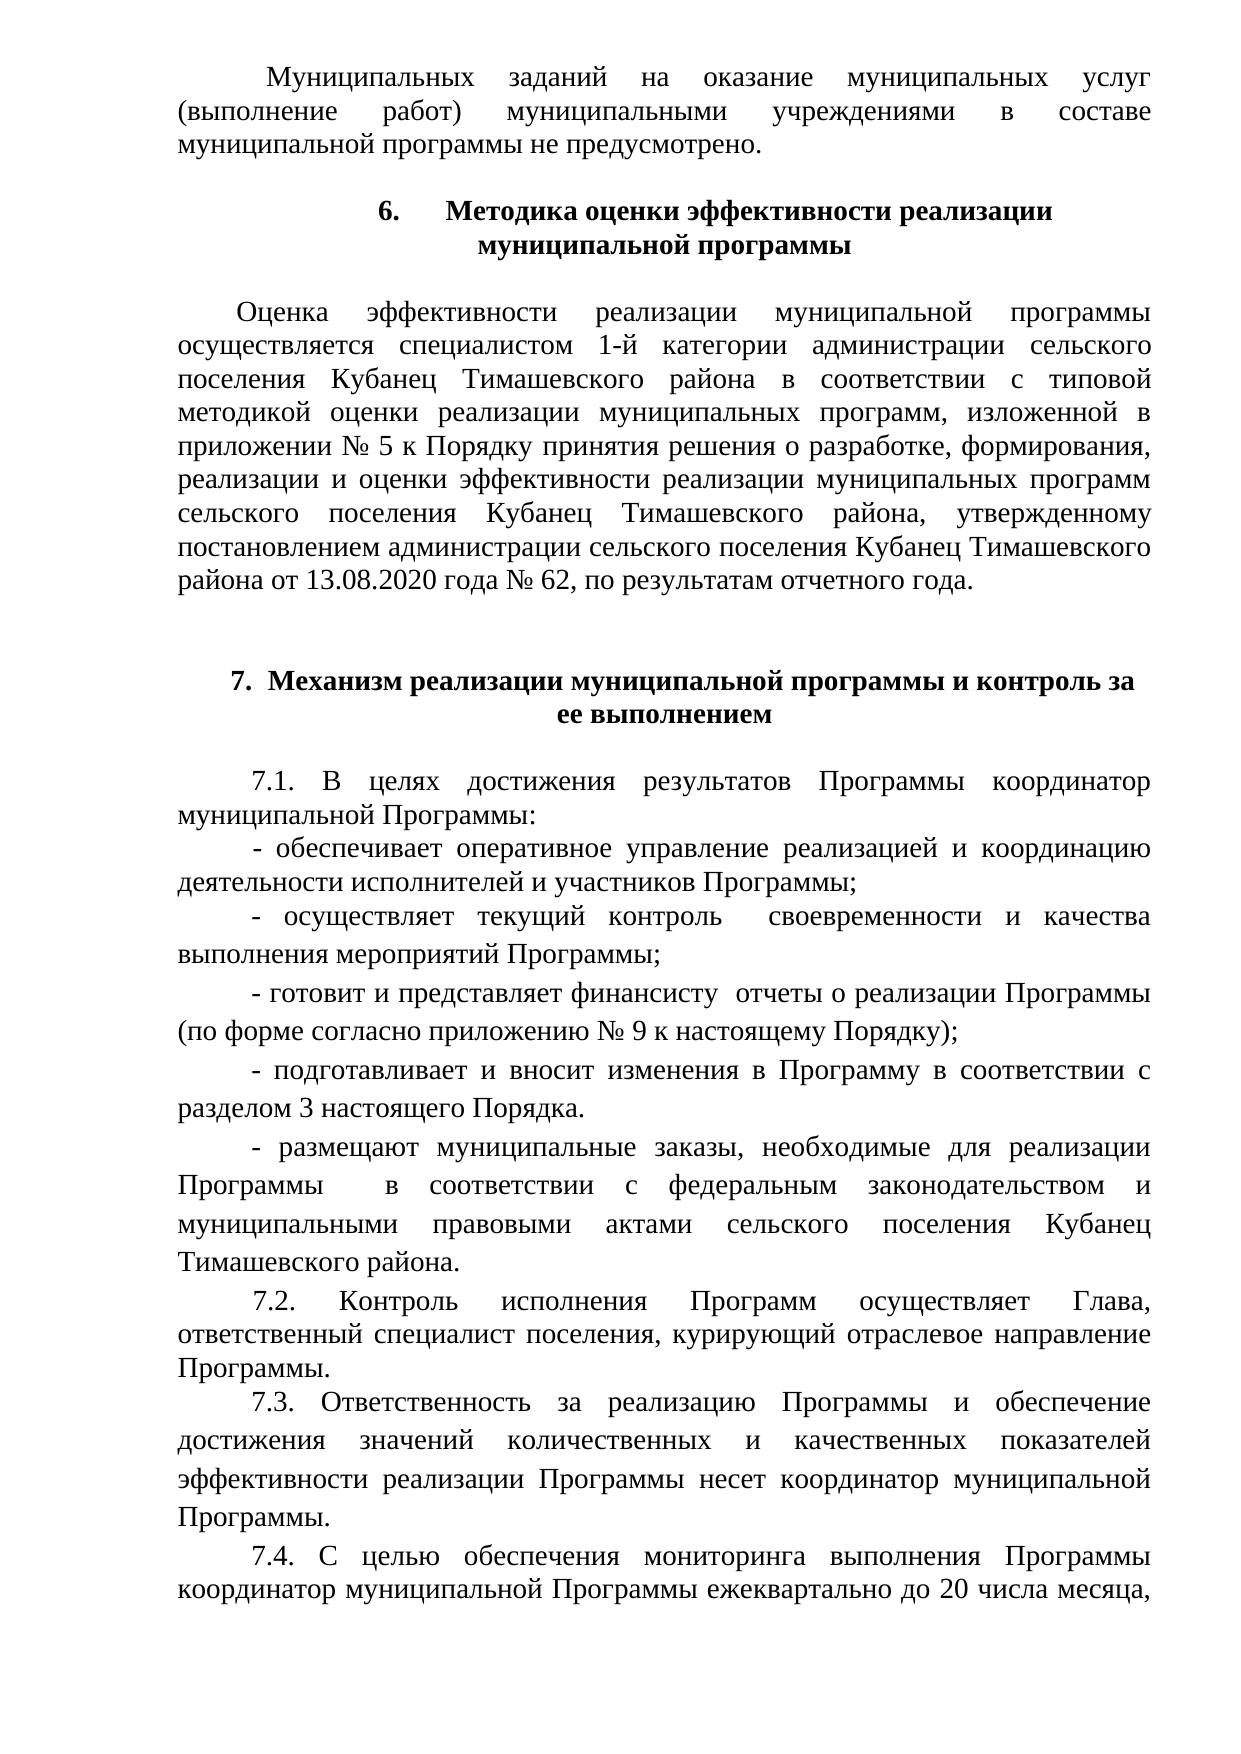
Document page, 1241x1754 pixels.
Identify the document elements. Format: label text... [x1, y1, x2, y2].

text - обеспечивает оперативное управление реализацией и координацию деятельности исполнителей и участников Программы; [177, 831, 1152, 898]
text 6. Методика оценки эффективности реализации муниципальной программы [177, 193, 1152, 260]
text Оценка эффективности реализации муниципальной программы осуществляется специалистом 1-й категории администрации сельского поселения Кубанец Тимашевского района в соответствии с типовой методикой оценки реализации муниципальных программ, изложенной в приложении № 5 к Порядку принятия решения о разработке, формирования, реализации и оценки эффективности реализации муниципальных программ сельского поселения Кубанец Тимашевского района, утвержденному постановлением администрации сельского поселения Кубанец Тимашевского района от 13.08.2020 года № 62, по результатам отчетного года. [177, 294, 1152, 596]
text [177, 1538, 1152, 1605]
text - подготавливает и вносит изменения в Программу в соответствии с разделом 3 настоящего Порядка. [177, 1052, 1152, 1124]
text 7.2. Контроль исполнения Программ осуществляет Глава, ответственный специалист поселения, курирующий отраслевое направление Программы. [177, 1283, 1152, 1384]
text 7. Механизм реализации муниципальной программы и контроль за ее выполнением [177, 663, 1152, 730]
text - размещают муниципальные заказы, необходимые для реализации Программы в соответствии с федеральным законодательством и муниципальными правовыми актами сельского поселения Кубанец Тимашевского района. [177, 1129, 1152, 1278]
text - осуществляет текущий контроль своевременности и качества выполнения мероприятий Программы; [177, 898, 1152, 970]
text - готовит и представляет финансисту отчеты о реализации Программы (по форме согласно приложению № 9 к настоящему Порядку); [177, 975, 1152, 1047]
text 7.1. В целях достижения результатов Программы координатор муниципальной Программы: [177, 763, 1152, 831]
text Муниципальных заданий на оказание муниципальных услуг (выполнение работ) муниципальными учреждениями в составе муниципальной программы не предусмотрено. [177, 59, 1152, 160]
text 7.3. Ответственность за реализацию Программы и обеспечение достижения значений количественных и качественных показателей эффективности реализации Программы несет координатор муниципальной Программы. [177, 1384, 1152, 1533]
